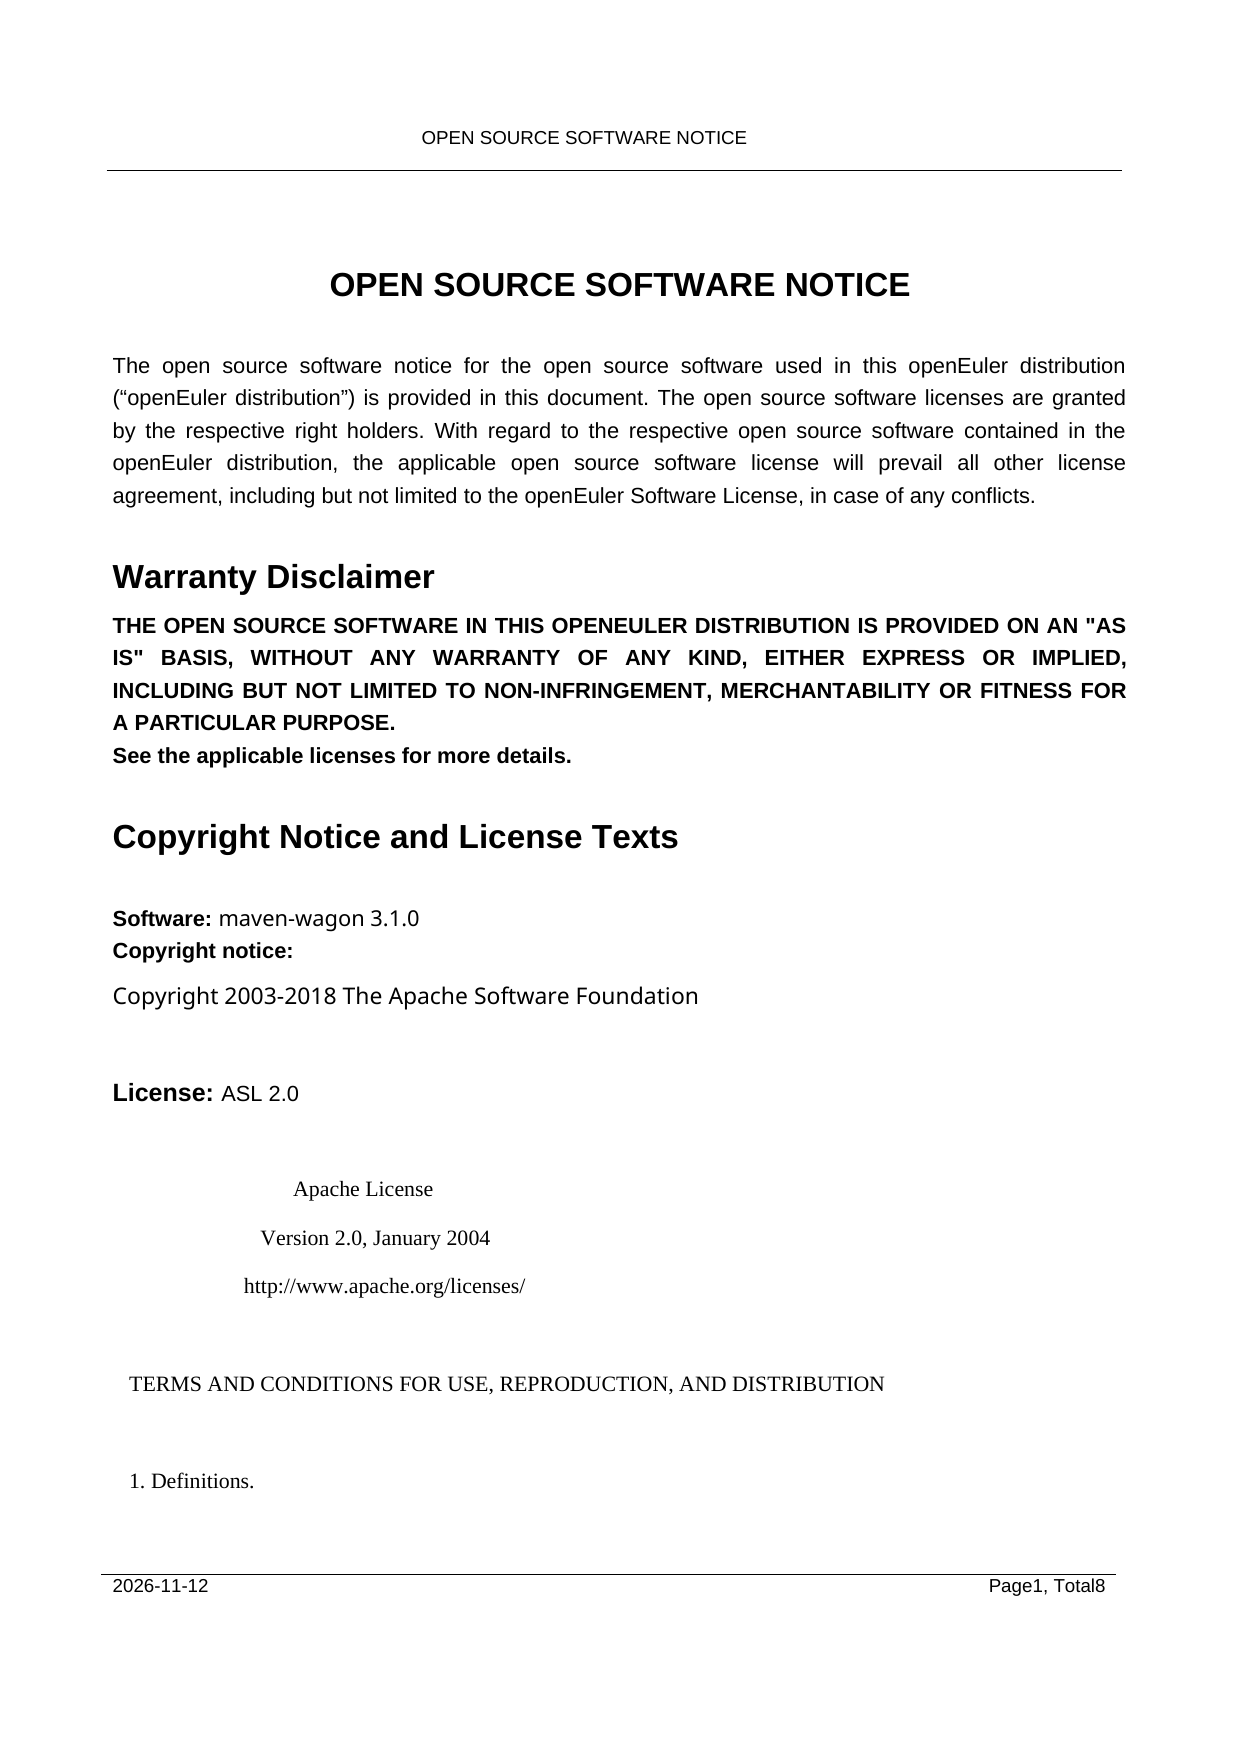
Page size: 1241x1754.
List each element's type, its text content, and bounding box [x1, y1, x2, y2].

text Copyright 2003-2018 The Apache Software Foundation [112, 979, 1128, 1060]
text Copyright Notice and License Texts [112, 804, 1128, 869]
text License: ASL 2.0 [112, 1077, 1128, 1109]
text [112, 1123, 1128, 1497]
text THE OPEN SOURCE SOFTWARE IN THIS OPENEULER DISTRIBUTION IS PROVIDED ON AN "AS IS" BASIS, WITHOUT ANY WARRANTY OF ANY KIND, EITHER EXPRESS OR IMPLIED, INCLUDING BUT NOT LIMITED TO NON-INFRINGEMENT, MERCHANTABILITY OR FITNESS FOR A PARTICULAR PURPOSE. See the applicable licenses for more details. [112, 609, 1128, 771]
text OPEN SOURCE SOFTWARE NOTICE [112, 251, 1128, 316]
text Software: maven-wagon 3.1.0 [112, 901, 1128, 934]
text The open source software notice for the open source software used in this openEuler distribution (“openEuler distribution”) is provided in this document. The open source software licenses are granted by the respective right holders. With regard to the respective open source software contained in the openEuler distribution, the applicable open source software license will prevail all other license agreement, including but not limited to the openEuler Software License, in case of any conflicts. [112, 349, 1128, 511]
text Copyright notice: [112, 934, 1128, 966]
text Warranty Disclaimer [112, 544, 1128, 609]
